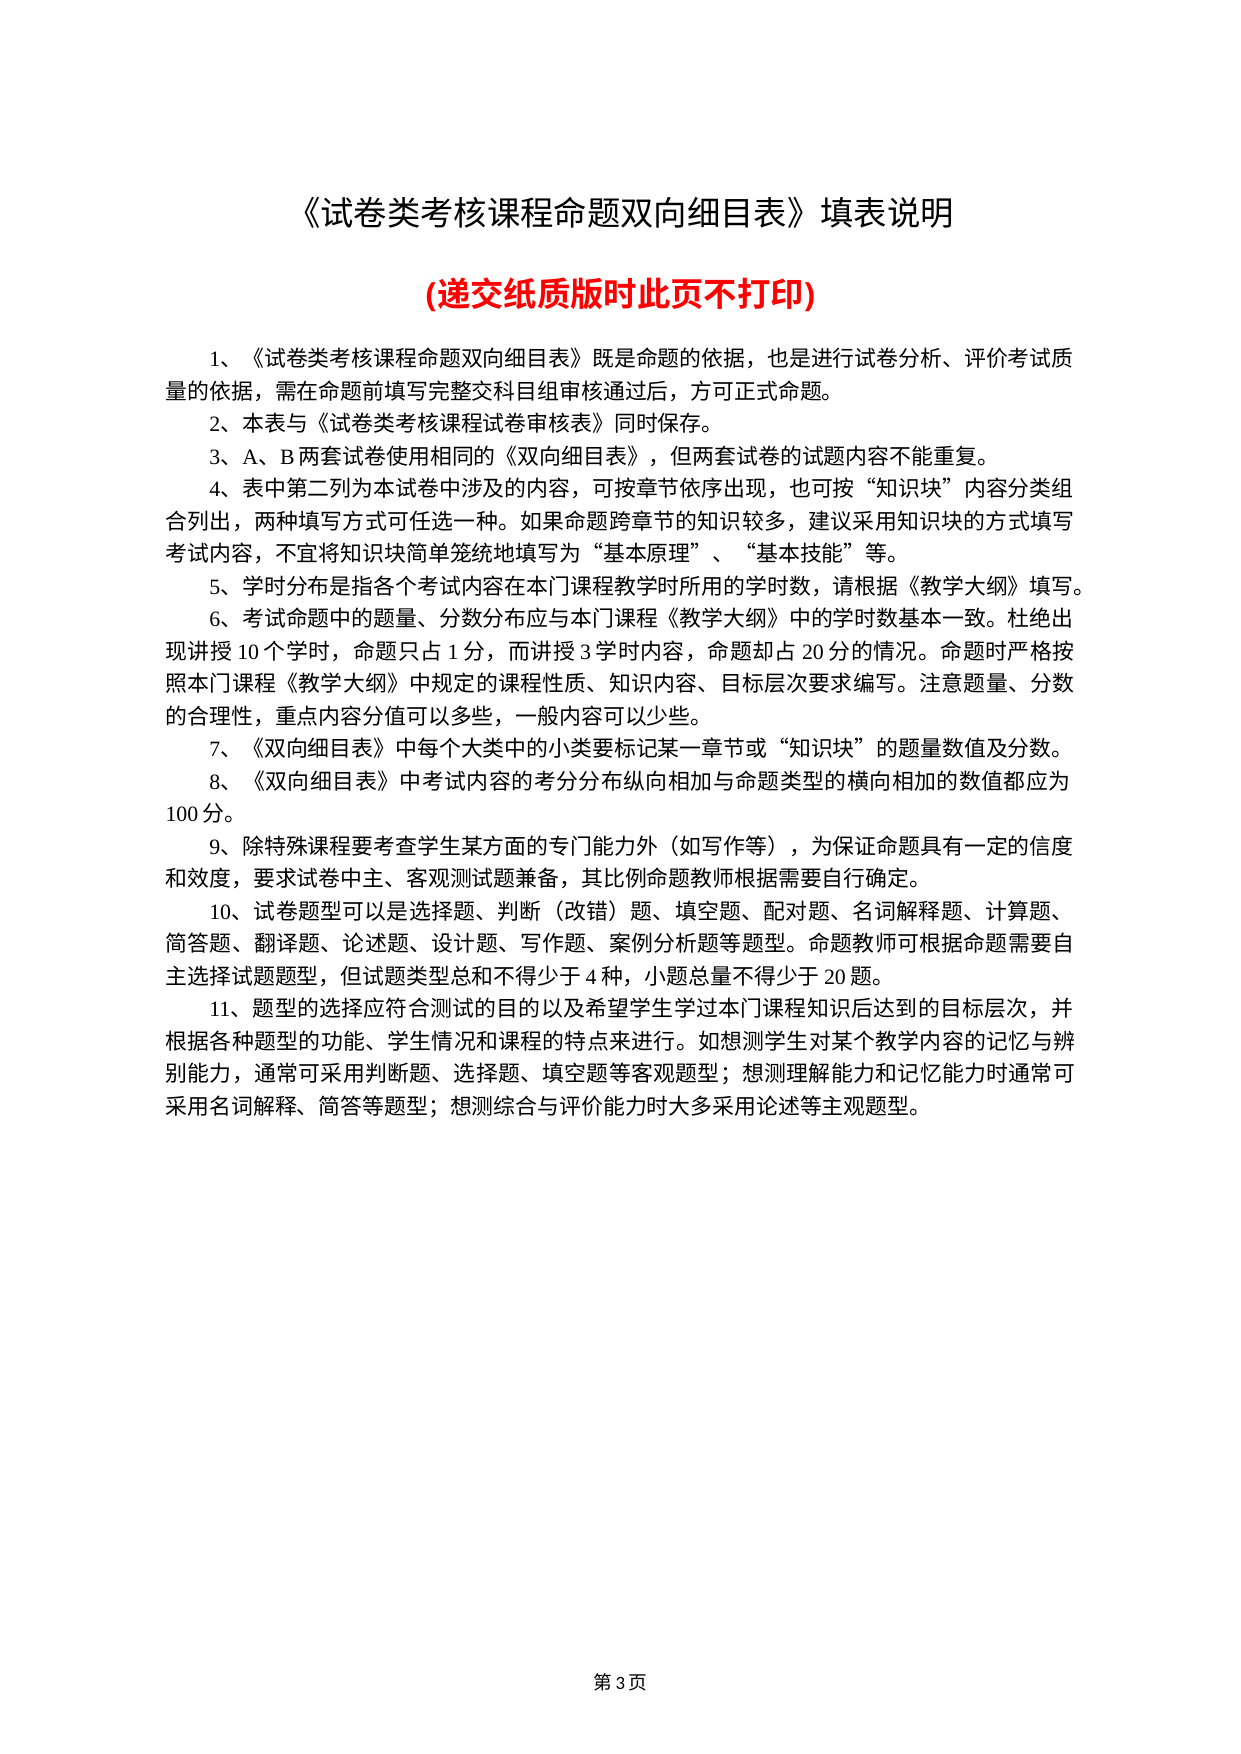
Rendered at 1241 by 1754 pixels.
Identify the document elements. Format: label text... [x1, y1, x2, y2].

text 1、《试卷类考核课程命题双向细目表》既是命题的依据，也是进行试卷分析、评价考试质量的依据，需在命题前填写完整交科目组审核通过后，方可正式命题。 [165, 341, 1075, 406]
text 8、《双向细目表》中考试内容的考分分布纵向相加与命题类型的横向相加的数值都应为100分。 [165, 763, 1075, 828]
text 6、考试命题中的题量、分数分布应与本门课程《教学大纲》中的学时数基本一致。杜绝出现讲授10个学时，命题只占1分，而讲授3学时内容，命题却占20分的情况。命题时严格按照本门课程《教学大纲》中规定的课程性质、知识内容、目标层次要求编写。注意题量、分数的合理性，重点内容分值可以多些，一般内容可以少些。 [165, 601, 1075, 731]
text 2、本表与《试卷类考核课程试卷审核表》同时保存。 [165, 406, 1075, 438]
text (递交纸质版时此页不打印) [165, 259, 1075, 324]
text 3、A、B两套试卷使用相同的《双向细目表》，但两套试卷的试题内容不能重复。 [165, 438, 1075, 471]
text 11、题型的选择应符合测试的目的以及希望学生学过本门课程知识后达到的目标层次，并根据各种题型的功能、学生情况和课程的特点来进行。如想测学生对某个教学内容的记忆与辨别能力，通常可采用判断题、选择题、填空题等客观题型；想测理解能力和记忆能力时通常可采用名词解释、简答等题型；想测综合与评价能力时大多采用论述等主观题型。 [165, 991, 1075, 1121]
text 《试卷类考核课程命题双向细目表》填表说明 [165, 178, 1075, 243]
text 5、学时分布是指各个考试内容在本门课程教学时所用的学时数，请根据《教学大纲》填写。 [165, 568, 1075, 601]
text 10、试卷题型可以是选择题、判断（改错）题、填空题、配对题、名词解释题、计算题、简答题、翻译题、论述题、设计题、写作题、案例分析题等题型。命题教师可根据命题需要自主选择试题题型，但试题类型总和不得少于4种，小题总量不得少于20题。 [165, 893, 1075, 991]
text 4、表中第二列为本试卷中涉及的内容，可按章节依序出现，也可按“知识块”内容分类组合列出，两种填写方式可任选一种。如果命题跨章节的知识较多，建议采用知识块的方式填写考试内容，不宜将知识块简单笼统地填写为“基本原理”、“基本技能”等。 [165, 471, 1075, 568]
text 7、《双向细目表》中每个大类中的小类要标记某一章节或“知识块”的题量数值及分数。 [165, 731, 1075, 763]
text 9、除特殊课程要考查学生某方面的专门能力外（如写作等），为保证命题具有一定的信度和效度，要求试卷中主、客观测试题兼备，其比例命题教师根据需要自行确定。 [165, 828, 1075, 893]
